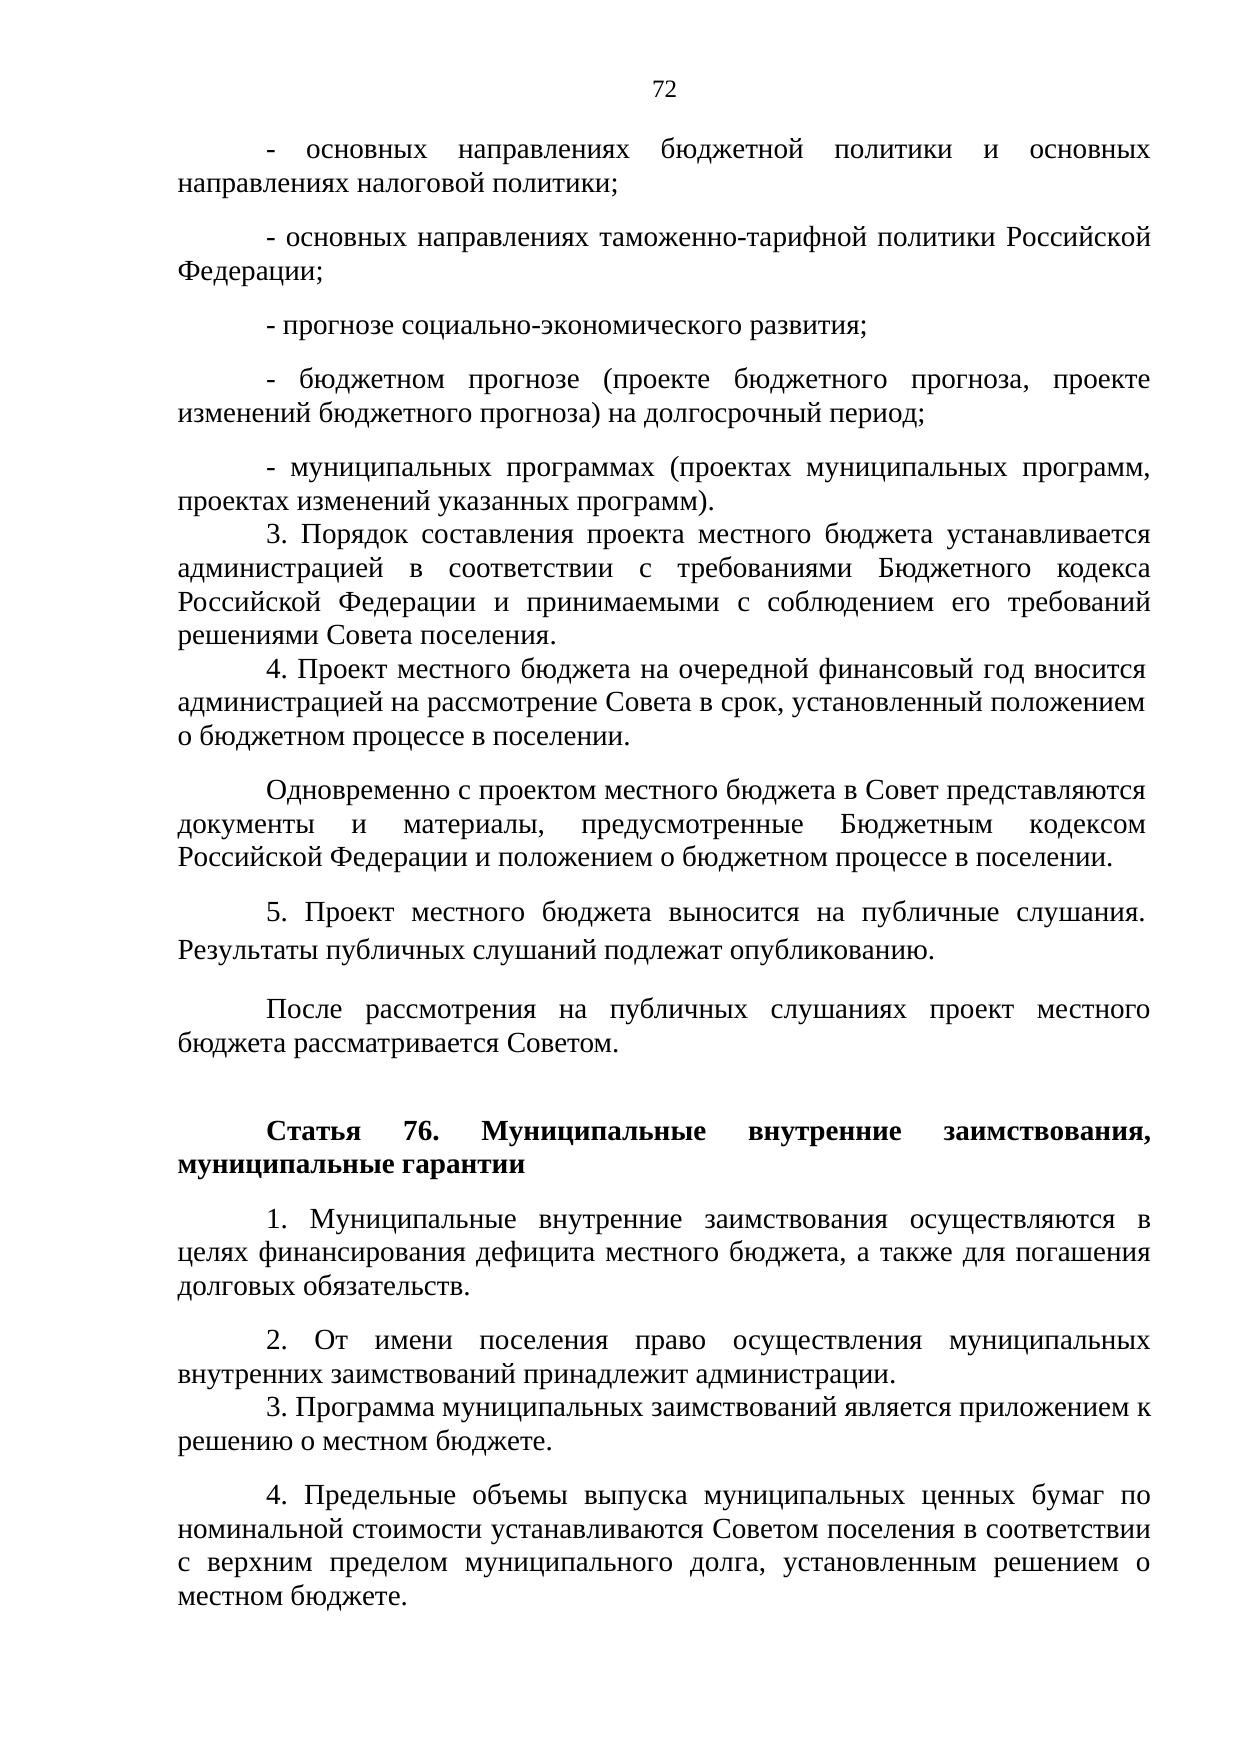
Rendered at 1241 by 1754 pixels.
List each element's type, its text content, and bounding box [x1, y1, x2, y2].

text 4. Проект местного бюджета на очередной финансовый год вносится администрацией на рассмотрение Совета в срок, установленный положением о бюджетном процессе в поселении. [177, 651, 1146, 751]
text Одновременно с проектом местного бюджета в Совет представляются документы и материалы, предусмотренные Бюджетным кодексом Российской Федерации и положением о бюджетном процессе в поселении. [177, 772, 1146, 873]
text - бюджетном прогнозе (проекте бюджетного прогноза, проекте изменений бюджетного прогноза) на долгосрочный период; [177, 362, 1152, 429]
text После рассмотрения на публичных слушаниях проект местного бюджета рассматривается Советом. [177, 992, 1152, 1059]
text - основных направлениях бюджетной политики и основных направлениях налоговой политики; [177, 131, 1152, 198]
text 4. Предельные объемы выпуска муниципальных ценных бумаг по номинальной стоимости устанавливаются Советом поселения в соответствии с верхним пределом муниципального долга, установленным решением о местном бюджете. [177, 1477, 1152, 1612]
text Статья 76. Муниципальные внутренние заимствования, муниципальные гарантии [177, 1113, 1152, 1180]
text - муниципальных программах (проектах муниципальных программ, проектах изменений указанных программ). [177, 449, 1152, 517]
text 5. Проект местного бюджета выносится на публичные слушания. Результаты публичных слушаний подлежат опубликованию. [177, 894, 1146, 966]
text 3. Порядок составления проекта местного бюджета устанавливается администрацией в соответствии с требованиями Бюджетного кодекса Российской Федерации и принимаемыми с соблюдением его требований решениями Совета поселения. [177, 517, 1152, 651]
text - основных направлениях таможенно-тарифной политики Российской Федерации; [177, 219, 1152, 286]
text 3. Программа муниципальных заимствований является приложением к решению о местном бюджете. [177, 1389, 1152, 1457]
text 2. От имени поселения право осуществления муниципальных внутренних заимствований принадлежит администрации. [177, 1322, 1152, 1389]
text - прогнозе социально-экономического развития; [177, 307, 1152, 341]
text 1. Муниципальные внутренние заимствования осуществляются в целях финансирования дефицита местного бюджета, а также для погашения долговых обязательств. [177, 1201, 1152, 1302]
